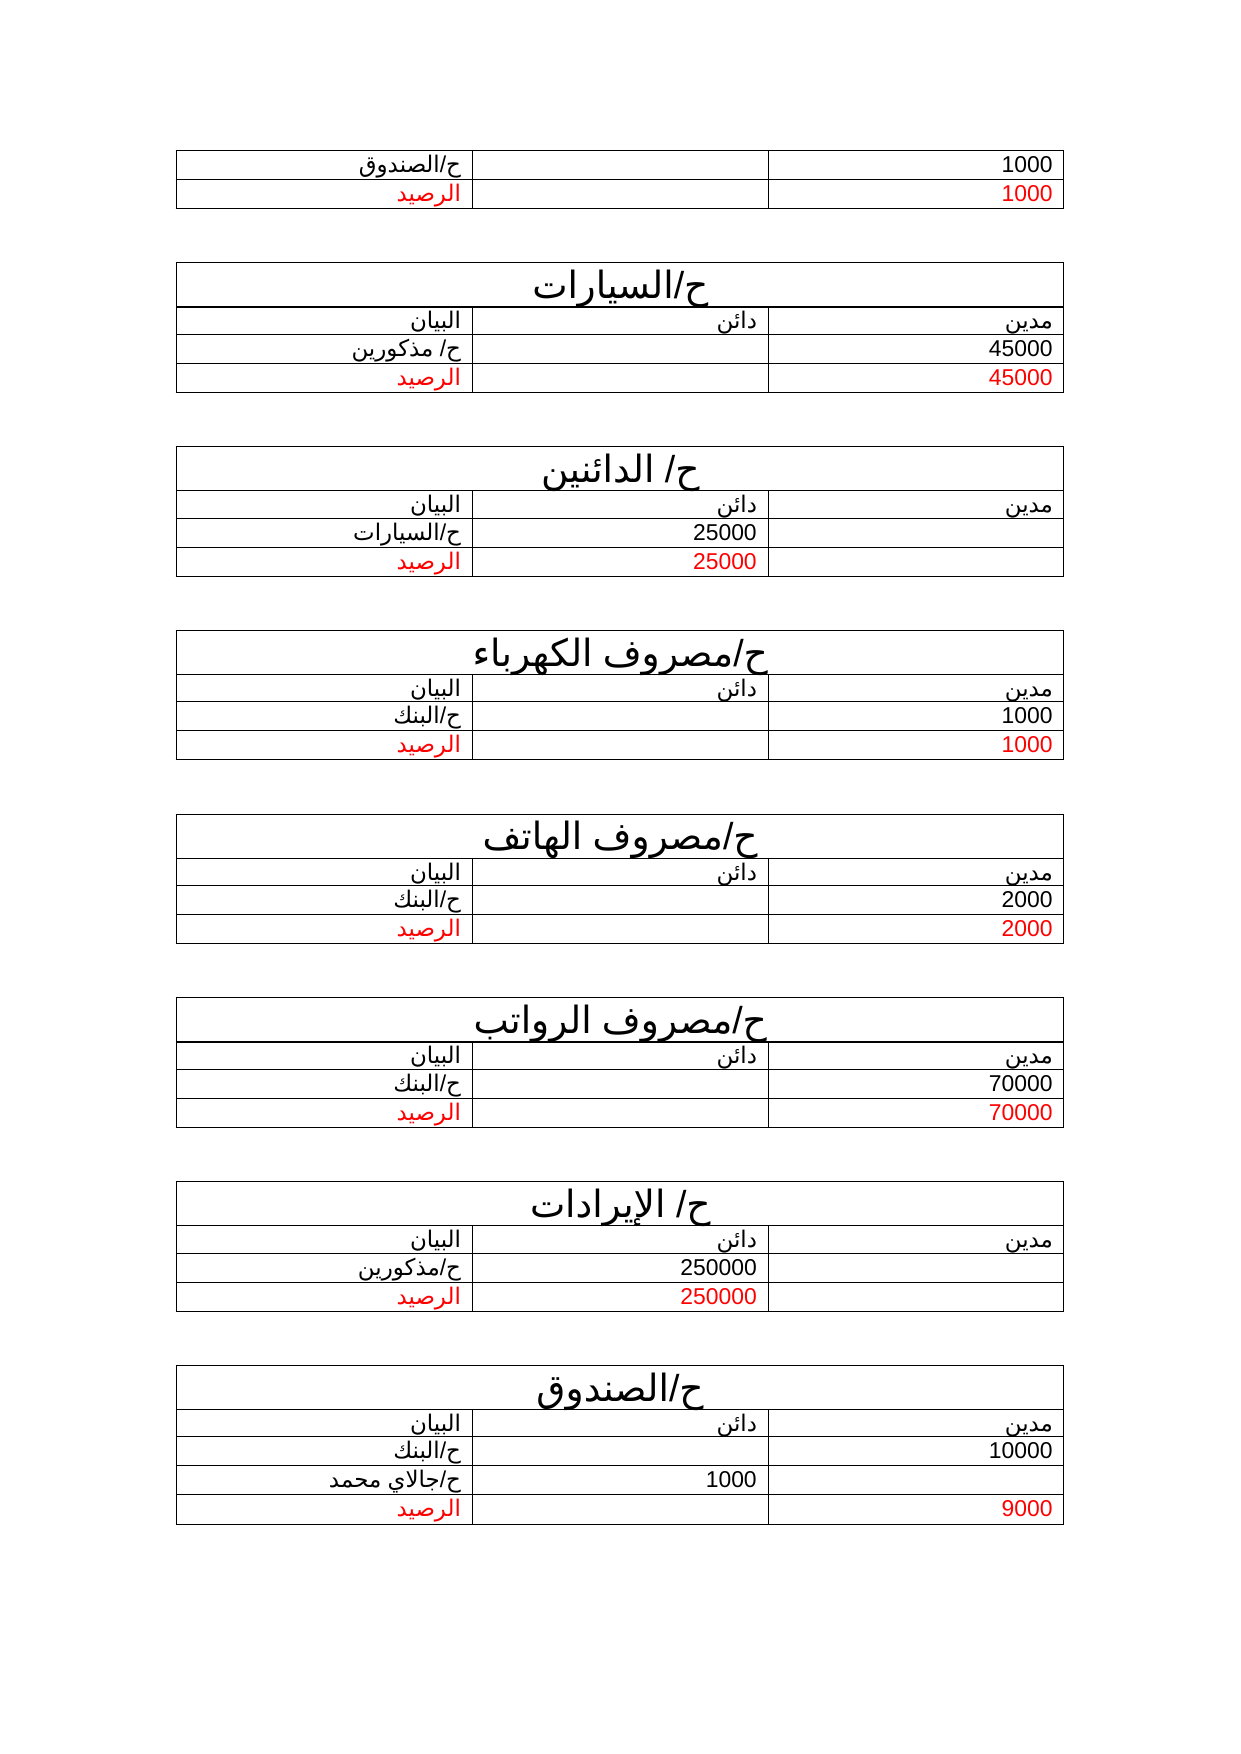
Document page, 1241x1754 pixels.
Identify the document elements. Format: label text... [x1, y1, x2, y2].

table_cell مدين [769, 859, 1063, 885]
table_cell [769, 1283, 1063, 1311]
table_header ح/مصروف الكهرباء [177, 631, 1063, 674]
table_cell البيان [177, 308, 472, 334]
table_cell 1000 [769, 731, 1063, 759]
table_cell [473, 702, 768, 730]
table_cell 45000 [769, 335, 1063, 363]
table_header ح/ الإيرادات [177, 1182, 1063, 1225]
table_cell 25000 [473, 519, 768, 547]
table_cell 1000 [473, 1466, 768, 1494]
table_cell [473, 180, 768, 208]
table_cell مدين [769, 308, 1063, 334]
table_cell مدين [769, 1410, 1063, 1436]
table_cell [473, 731, 768, 759]
table_cell دائن [473, 1410, 768, 1436]
table_cell مدين [769, 491, 1063, 517]
table_cell [769, 519, 1063, 547]
table_cell 250000 [473, 1283, 768, 1311]
table_cell [473, 1437, 768, 1465]
table_cell ح/البنك [177, 702, 472, 730]
table_cell 1000 [769, 702, 1063, 730]
table_cell الرصيد [177, 180, 472, 208]
table_cell 1000 [769, 180, 1063, 208]
table_cell الرصيد [177, 1283, 472, 1311]
table_cell 1000 [769, 151, 1063, 179]
table_cell ح/السيارات [177, 519, 472, 547]
table_cell البيان [177, 675, 472, 701]
table_cell ح/البنك [177, 886, 472, 914]
table_cell [769, 548, 1063, 576]
table_cell الرصيد [177, 731, 472, 759]
table_cell مدين [769, 1043, 1063, 1069]
table_cell [769, 1466, 1063, 1494]
table_cell الرصيد [177, 915, 472, 943]
table_cell 2000 [769, 886, 1063, 914]
table_cell ح/جالاي محمد [177, 1466, 472, 1494]
table_cell ح/مذكورين [177, 1254, 472, 1282]
table_cell دائن [473, 675, 768, 701]
table_cell دائن [473, 1043, 768, 1069]
table_cell 2000 [769, 915, 1063, 943]
table_cell [473, 1070, 768, 1098]
table_header ح/مصروف الرواتب [177, 998, 1063, 1041]
table_cell مدين [769, 1226, 1063, 1252]
table_cell 70000 [769, 1099, 1063, 1127]
table_cell ح/البنك [177, 1437, 472, 1465]
table_cell [473, 1495, 768, 1523]
table_cell 250000 [473, 1254, 768, 1282]
table_cell البيان [177, 859, 472, 885]
table_cell البيان [177, 1043, 472, 1069]
table_cell ح/البنك [177, 1070, 472, 1098]
table_cell [473, 364, 768, 392]
table_cell دائن [473, 491, 768, 517]
table_cell 70000 [769, 1070, 1063, 1098]
table_cell ح/ مذكورين [177, 335, 472, 363]
table_cell البيان [177, 1410, 472, 1436]
table_cell البيان [177, 1226, 472, 1252]
table_header ح/الصندوق [177, 1366, 1063, 1409]
table_cell دائن [473, 308, 768, 334]
table_cell الرصيد [177, 1099, 472, 1127]
table_cell [473, 151, 768, 179]
table_cell [473, 886, 768, 914]
table_cell مدين [769, 675, 1063, 701]
table_cell [473, 335, 768, 363]
table_cell 45000 [769, 364, 1063, 392]
table_cell 9000 [769, 1495, 1063, 1523]
table_cell [473, 915, 768, 943]
table_cell البيان [177, 491, 472, 517]
table_header ح/مصروف الهاتف [177, 815, 1063, 858]
table_cell دائن [473, 859, 768, 885]
table_cell 25000 [473, 548, 768, 576]
table_cell [473, 1099, 768, 1127]
table_cell الرصيد [177, 364, 472, 392]
table_cell دائن [473, 1226, 768, 1252]
table_cell [769, 1254, 1063, 1282]
table_cell الرصيد [177, 548, 472, 576]
table_header ح/ الدائنين [177, 447, 1063, 490]
table_header ح/السيارات [177, 263, 1063, 306]
table_cell 10000 [769, 1437, 1063, 1465]
table_cell ح/الصندوق [177, 151, 472, 179]
table_cell الرصيد [177, 1495, 472, 1523]
